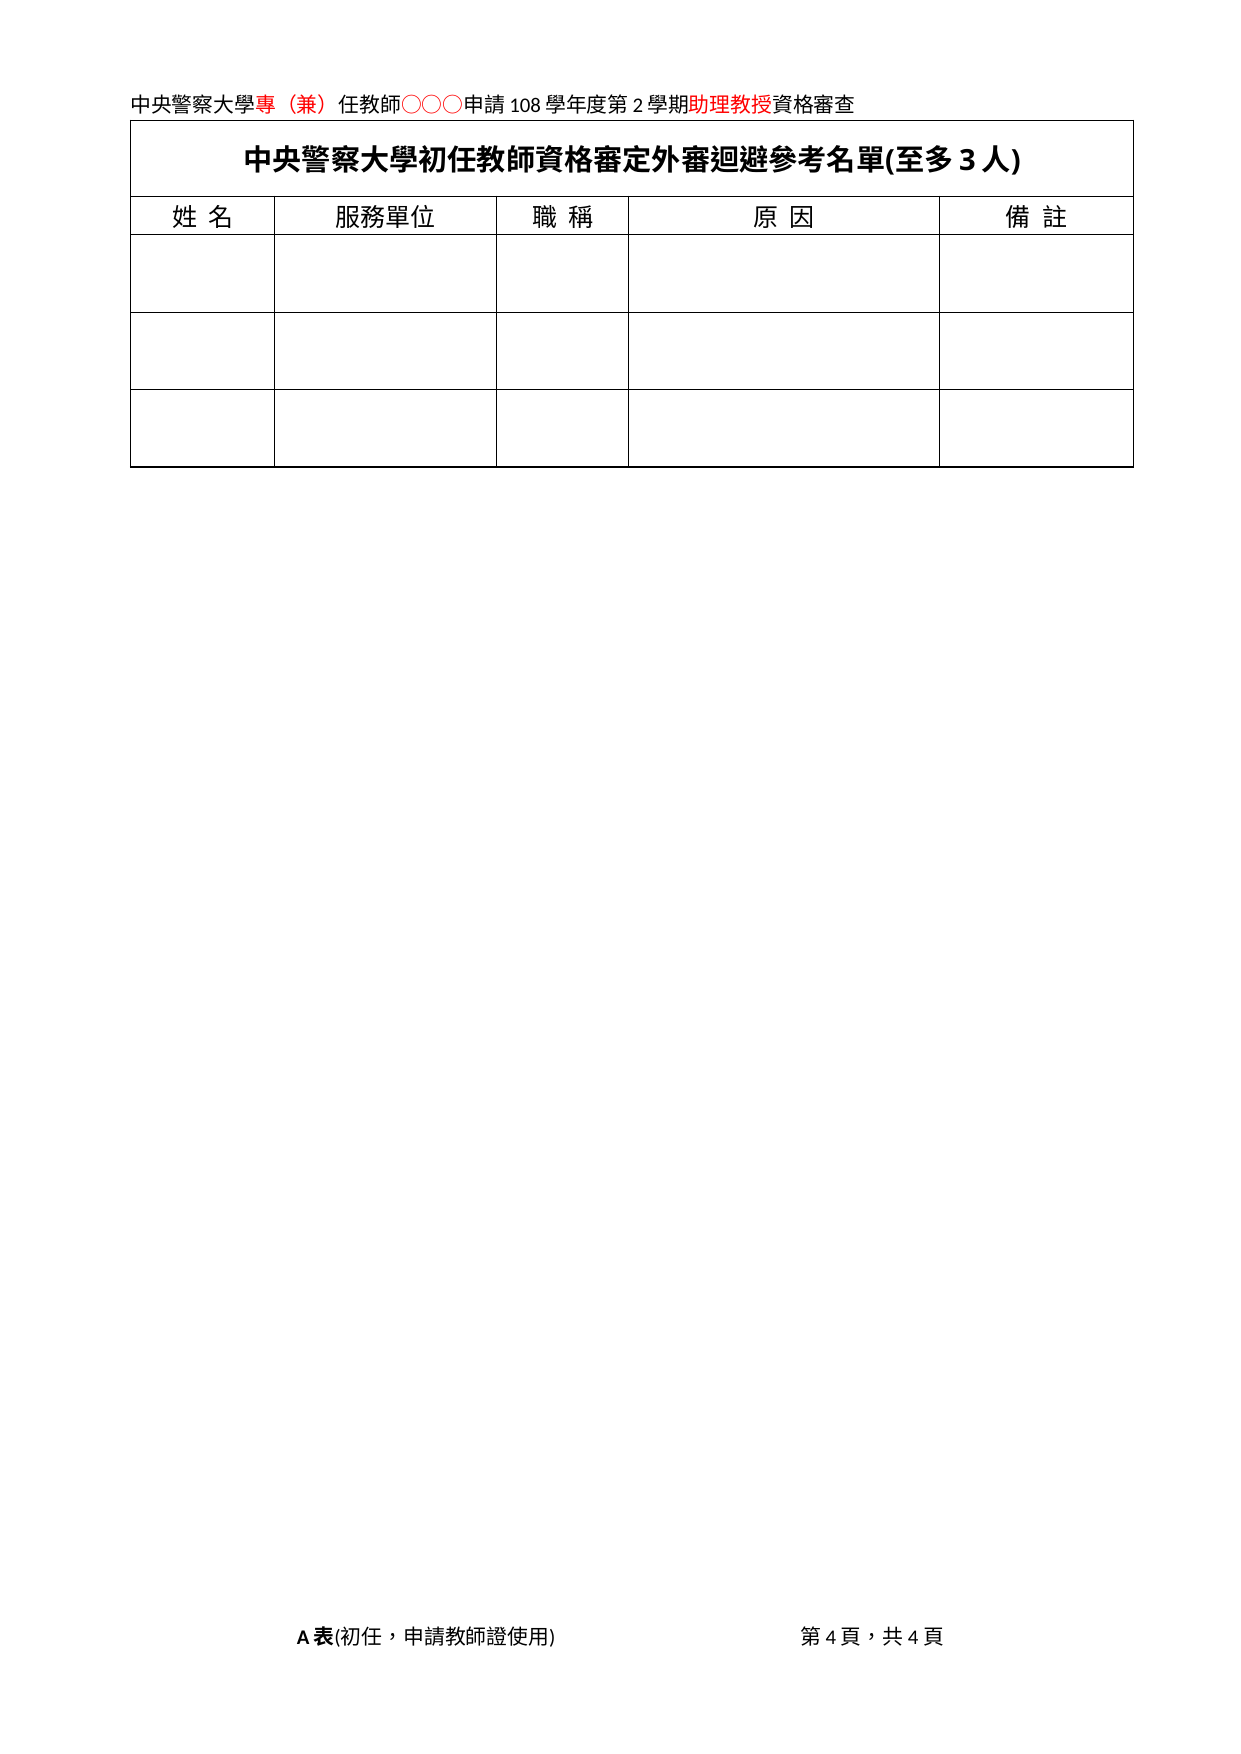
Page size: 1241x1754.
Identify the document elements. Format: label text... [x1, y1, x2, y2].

table_cell [940, 390, 1133, 466]
table_cell [497, 390, 628, 466]
table_cell 原 因 [629, 197, 939, 234]
table_cell [497, 235, 628, 312]
table_cell [940, 235, 1133, 312]
table_cell [275, 390, 496, 466]
table_cell [275, 313, 496, 389]
table_cell [940, 313, 1133, 389]
table_cell [497, 313, 628, 389]
table_cell [131, 313, 274, 389]
table_cell 服務單位 [275, 197, 496, 234]
table_cell 職 稱 [497, 197, 628, 234]
table_cell [131, 235, 274, 312]
table_cell [629, 235, 939, 312]
table_cell [131, 390, 274, 466]
table_cell 姓 名 [131, 197, 274, 234]
table_cell [275, 235, 496, 312]
table_cell [629, 313, 939, 389]
table_header 中央警察大學初任教師資格審定外審迴避參考名單(至多3人) [131, 121, 1133, 196]
table_cell [629, 390, 939, 466]
table_cell 備 註 [940, 197, 1133, 234]
